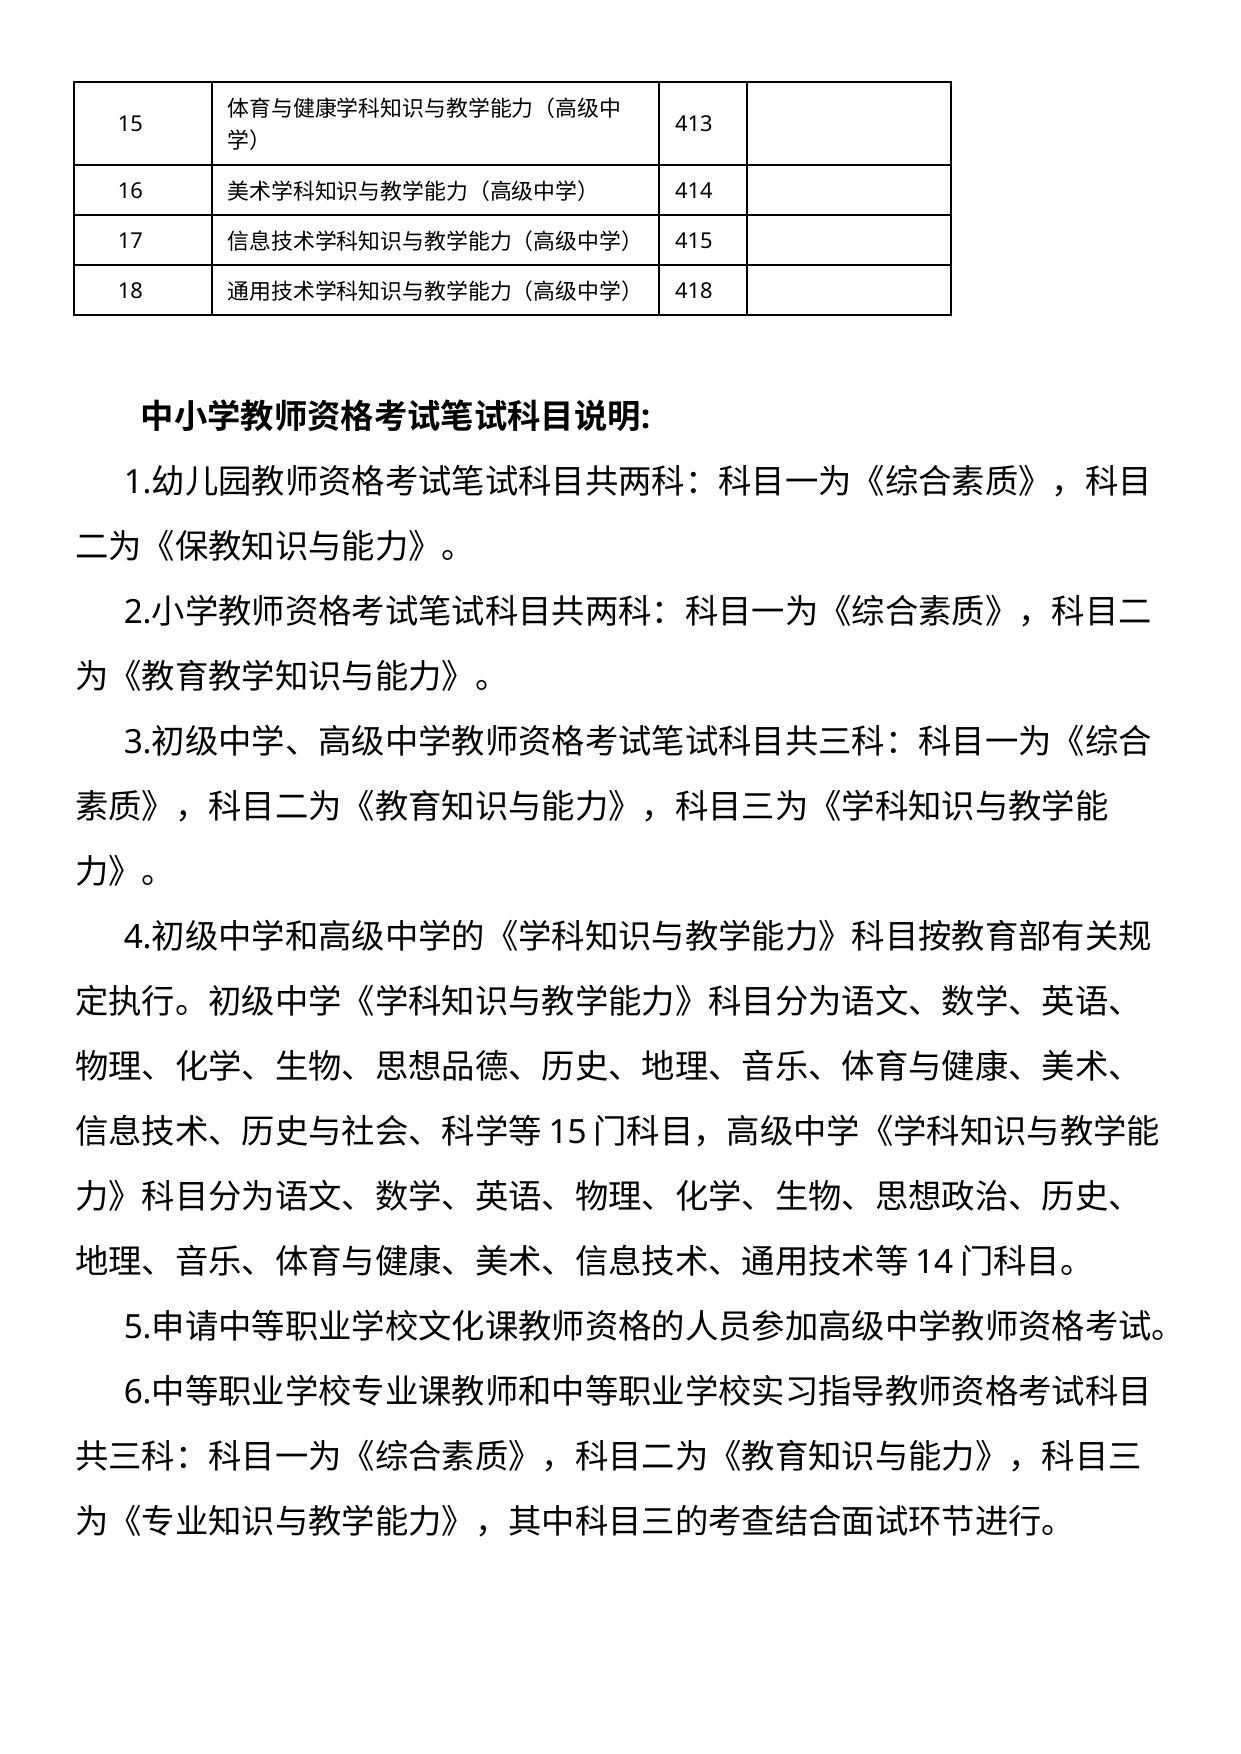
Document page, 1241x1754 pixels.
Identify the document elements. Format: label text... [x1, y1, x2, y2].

table_cell 美术学科知识与教学能力（高级中学） [213, 166, 658, 214]
table_cell [748, 266, 950, 314]
table_cell 体育与健康学科知识与教学能力（高级中学） [213, 83, 658, 163]
table_cell [748, 83, 950, 163]
table_cell 415 [660, 216, 746, 264]
text 1.幼儿园教师资格考试笔试科目共两科：科目一为《综合素质》，科目二为《保教知识与能力》。 [75, 446, 1165, 576]
table_cell 通用技术学科知识与教学能力（高级中学） [213, 266, 658, 314]
text 5.申请中等职业学校文化课教师资格的人员参加高级中学教师资格考试。 [75, 1291, 1165, 1356]
table_cell 414 [660, 166, 746, 214]
table_cell 15 [75, 83, 211, 163]
table_cell 418 [660, 266, 746, 314]
table_cell 413 [660, 83, 746, 163]
table_cell 17 [75, 216, 211, 264]
text 6.中等职业学校专业课教师和中等职业学校实习指导教师资格考试科目共三科：科目一为《综合素质》，科目二为《教育知识与能力》，科目三为《专业知识与教学能力》，其中科目三的考查结合面试环节进行。 [75, 1356, 1165, 1551]
text 3.初级中学、高级中学教师资格考试笔试科目共三科：科目一为《综合素质》，科目二为《教育知识与能力》，科目三为《学科知识与教学能力》。 [75, 706, 1165, 901]
table_cell 18 [75, 266, 211, 314]
text 中小学教师资格考试笔试科目说明: [75, 381, 1165, 446]
table_cell 16 [75, 166, 211, 214]
text 2.小学教师资格考试笔试科目共两科：科目一为《综合素质》，科目二为《教育教学知识与能力》。 [75, 576, 1165, 706]
table_cell [748, 216, 950, 264]
table_cell 信息技术学科知识与教学能力（高级中学） [213, 216, 658, 264]
text 4.初级中学和高级中学的《学科知识与教学能力》科目按教育部有关规定执行。初级中学《学科知识与教学能力》科目分为语文、数学、英语、物理、化学、生物、思想品德、历史、地理、音乐、体育与健康、美术、信息技术、历史与社会、科学等15门科目，高级中学《学科知识与教学能力》科目分为语文、数学、英语、物理、化学、生物、思想政治、历史、地理、音乐、体育与健康、美术、信息技术、通用技术等14门科目。 [75, 901, 1165, 1291]
table_cell [748, 166, 950, 214]
